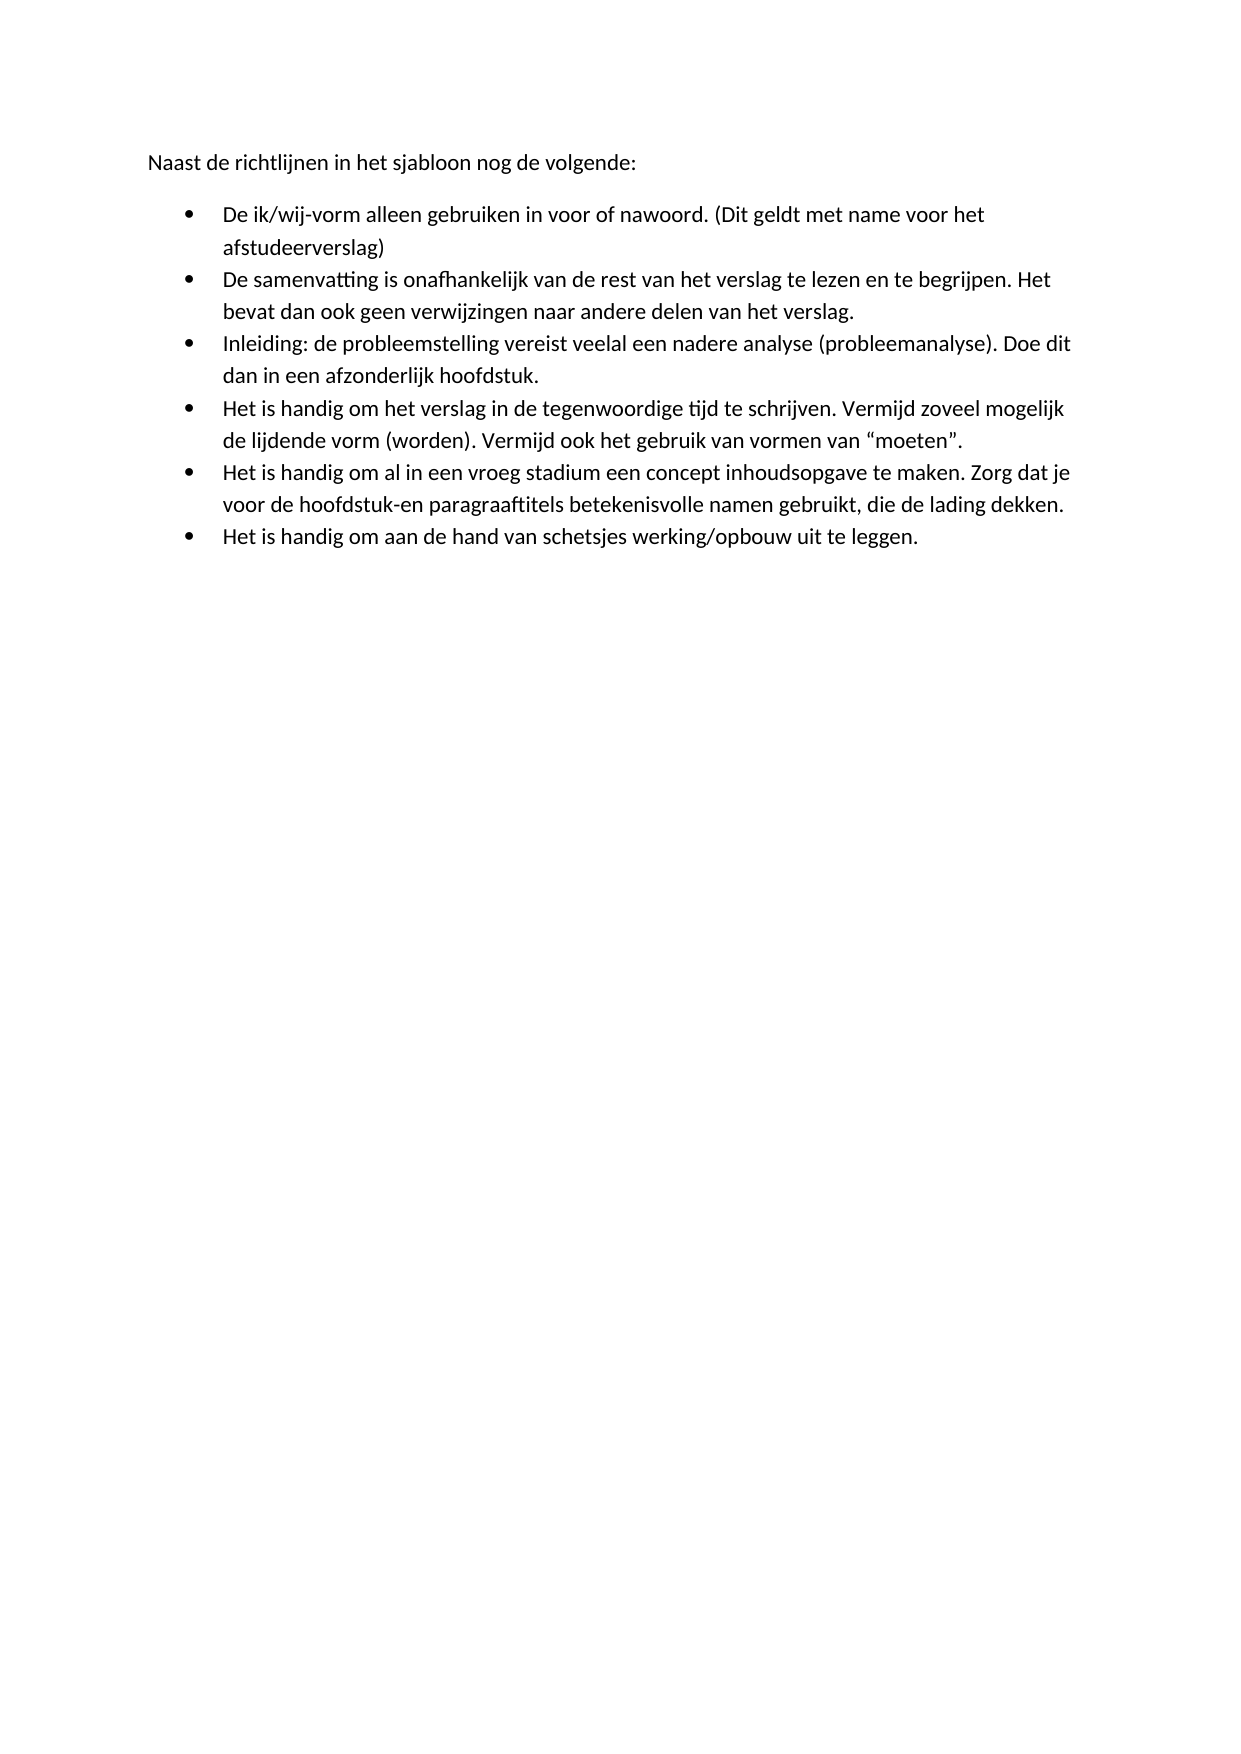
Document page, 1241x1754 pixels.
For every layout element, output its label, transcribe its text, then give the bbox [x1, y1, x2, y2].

list Het is handig om aan de hand van schetsjes werking/opbouw uit te leggen. [185, 522, 1093, 551]
text Naast de richtlijnen in het sjabloon nog de volgende: [148, 148, 1093, 176]
list Het is handig om het verslag in de tegenwoordige tijd te schrijven. Vermijd zoveel mogelijk de lijdende vorm (worden). Vermijd ook het gebruik van vormen van “moeten”. [185, 394, 1093, 454]
list De ik/wij-vorm alleen gebruiken in voor of nawoord. (Dit geldt met name voor het afstudeerverslag) [185, 201, 1093, 261]
list De samenvatting is onafhankelijk van de rest van het verslag te lezen en te begrijpen. Het bevat dan ook geen verwijzingen naar andere delen van het verslag. [185, 265, 1093, 325]
list Het is handig om al in een vroeg stadium een concept inhoudsopgave te maken. Zorg dat je voor de hoofdstuk-en paragraaftitels betekenisvolle namen gebruikt, die de lading dekken. [185, 458, 1093, 518]
list Inleiding: de probleemstelling vereist veelal een nadere analyse (probleemanalyse). Doe dit dan in een afzonderlijk hoofdstuk. [185, 329, 1093, 389]
